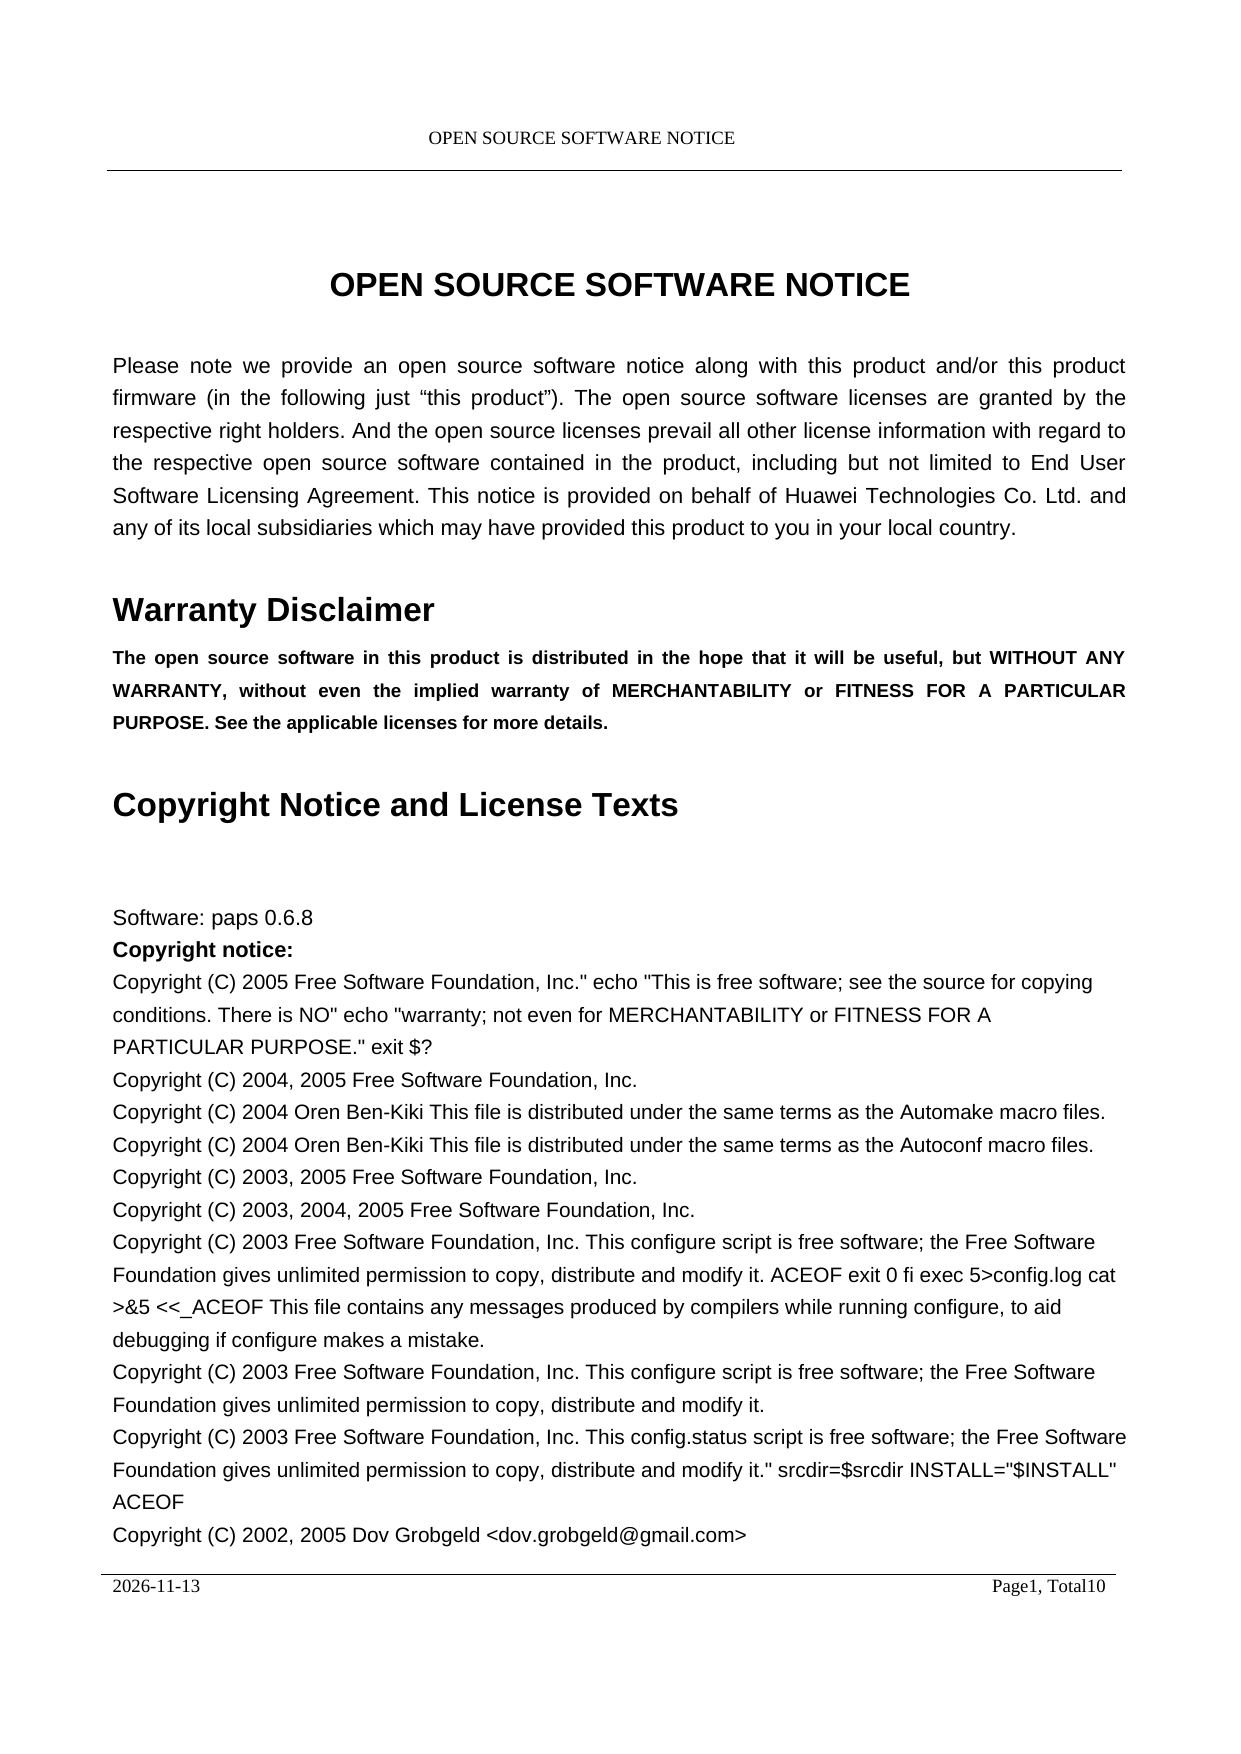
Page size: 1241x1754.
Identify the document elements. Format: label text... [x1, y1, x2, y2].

text Copyright (C) 2003 Free Software Foundation, Inc. This configure script is free software; the Free Software Foundation gives unlimited permission to copy, distribute and modify it. ACEOF exit 0 fi exec 5>config.log cat >&5 <<_ACEOF This file contains any messages produced by compilers while running configure, to aid debugging if configure makes a mistake. [112, 1226, 1128, 1356]
text The open source software in this product is distributed in the hope that it will be useful, but WITHOUT ANY WARRANTY, without even the implied warranty of MERCHANTABILITY or FITNESS FOR A PARTICULAR PURPOSE. See the applicable licenses for more details. [112, 641, 1128, 739]
text Copyright (C) 2004, 2005 Free Software Foundation, Inc. [112, 1063, 1128, 1096]
text Copyright (C) 2002, 2005 Dov Grobgeld <dov.grobgeld@gmail.com> [112, 1518, 1128, 1551]
text Copyright (C) 2003, 2004, 2005 Free Software Foundation, Inc. [112, 1193, 1128, 1226]
text Copyright (C) 2003 Free Software Foundation, Inc. This configure script is free software; the Free Software Foundation gives unlimited permission to copy, distribute and modify it. [112, 1356, 1128, 1421]
text Copyright (C) 2004 Oren Ben-Kiki This file is distributed under the same terms as the Autoconf macro files. [112, 1128, 1128, 1161]
text Copyright Notice and License Texts [112, 771, 1128, 836]
text Please note we provide an open source software notice along with this product and/or this product firmware (in the following just “this product”). The open source software licenses are granted by the respective right holders. And the open source licenses prevail all other license information with regard to the respective open source software contained in the product, including but not limited to End User Software Licensing Agreement. This notice is provided on behalf of Huawei Technologies Co. Ltd. and any of its local subsidiaries which may have provided this product to you in your local country. [112, 349, 1128, 544]
text Software: paps 0.6.8 [112, 901, 1128, 933]
text Copyright (C) 2003, 2005 Free Software Foundation, Inc. [112, 1161, 1128, 1193]
text Warranty Disclaimer [112, 576, 1128, 641]
text Copyright (C) 2003 Free Software Foundation, Inc. This config.status script is free software; the Free Software Foundation gives unlimited permission to copy, distribute and modify it." srcdir=$srcdir INSTALL="$INSTALL" ACEOF [112, 1421, 1128, 1518]
text OPEN SOURCE SOFTWARE NOTICE [112, 251, 1128, 316]
text Copyright notice: [112, 933, 1128, 966]
text Copyright (C) 2005 Free Software Foundation, Inc." echo "This is free software; see the source for copying conditions. There is NO" echo "warranty; not even for MERCHANTABILITY or FITNESS FOR A PARTICULAR PURPOSE." exit $? [112, 966, 1128, 1063]
text Copyright (C) 2004 Oren Ben-Kiki This file is distributed under the same terms as the Automake macro files. [112, 1096, 1128, 1128]
